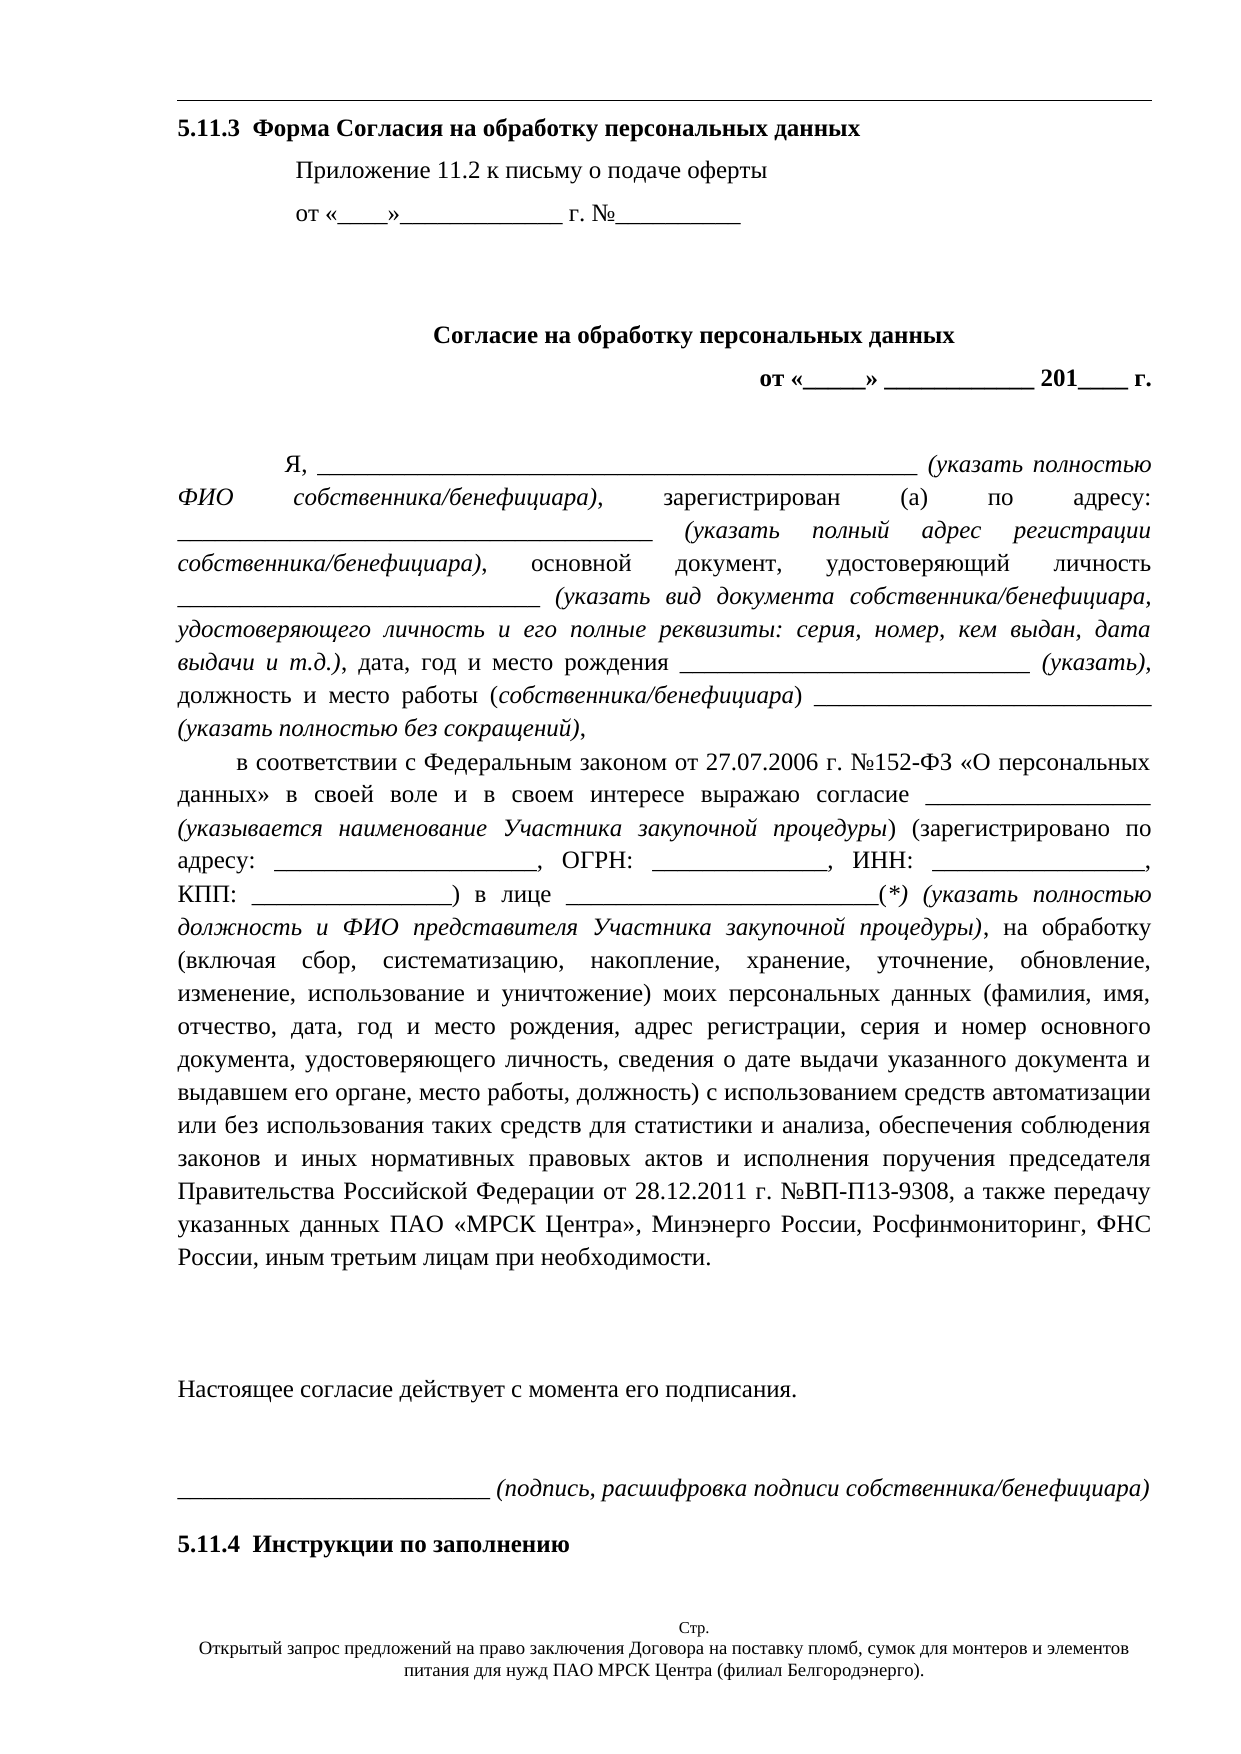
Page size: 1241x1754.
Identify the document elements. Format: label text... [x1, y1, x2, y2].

text от «_____» ____________ 201____ г. [177, 363, 1152, 392]
text Я, ________________________________________________ (указать полностью ФИО собственника/бенефициара), зарегистрирован (а) по адресу: ______________________________________ (указать полный адрес регистрации собственника/бенефициара), основной документ, удостоверяющий личность _____________________________ (указать вид документа собственника/бенефициара, удостоверяющего личность и его полные реквизиты: серия, номер, кем выдан, дата выдачи и т.д.), дата, год и место рождения ____________________________ (указать), должность и место работы (собственника/бенефициара) ___________________________ (указать полностью без сокращений), [177, 449, 1152, 742]
text в соответствии с Федеральным законом от 27.07.2006 г. №152-ФЗ «О персональных данных» в своей воле и в своем интересе выражаю согласие __________________ (указывается наименование Участника закупочной процедуры) (зарегистрировано по адресу: _____________________, ОГРН: ______________, ИНН: _________________, КПП: ________________) в лице _________________________(*) (указать полностью должность и ФИО представителя Участника закупочной процедуры), на обработку (включая сбор, систематизацию, накопление, хранение, уточнение, обновление, изменение, использование и уничтожение) моих персональных данных (фамилия, имя, отчество, дата, год и место рождения, адрес регистрации, серия и номер основного документа, удостоверяющего личность, сведения о дате выдачи указанного документа и выдавшем его органе, место работы, должность) с использованием средств автоматизации или без использования таких средств для статистики и анализа, обеспечения соблюдения законов и иных нормативных правовых актов и исполнения поручения председателя Правительства Российской Федерации от 28.12.2011 г. №ВП-П13-9308, а также передачу указанных данных ПАО «МРСК Центра», Минэнерго России, Росфинмониторинг, ФНС России, иным третьим лицам при необходимости. [177, 747, 1152, 1271]
subtitle Инструкции по заполнению [177, 1529, 1152, 1557]
text Приложение 11.2 к письму о подаче оферты от «____»_____________ г. №__________ [295, 155, 1152, 227]
text Согласие на обработку персональных данных [177, 320, 1152, 349]
subtitle Форма Согласия на обработку персональных данных [177, 113, 1152, 142]
text _________________________ (подпись, расшифровка подписи собственника/бенефициара) [177, 1473, 1152, 1502]
text Настоящее согласие действует с момента его подписания. [177, 1374, 1152, 1403]
